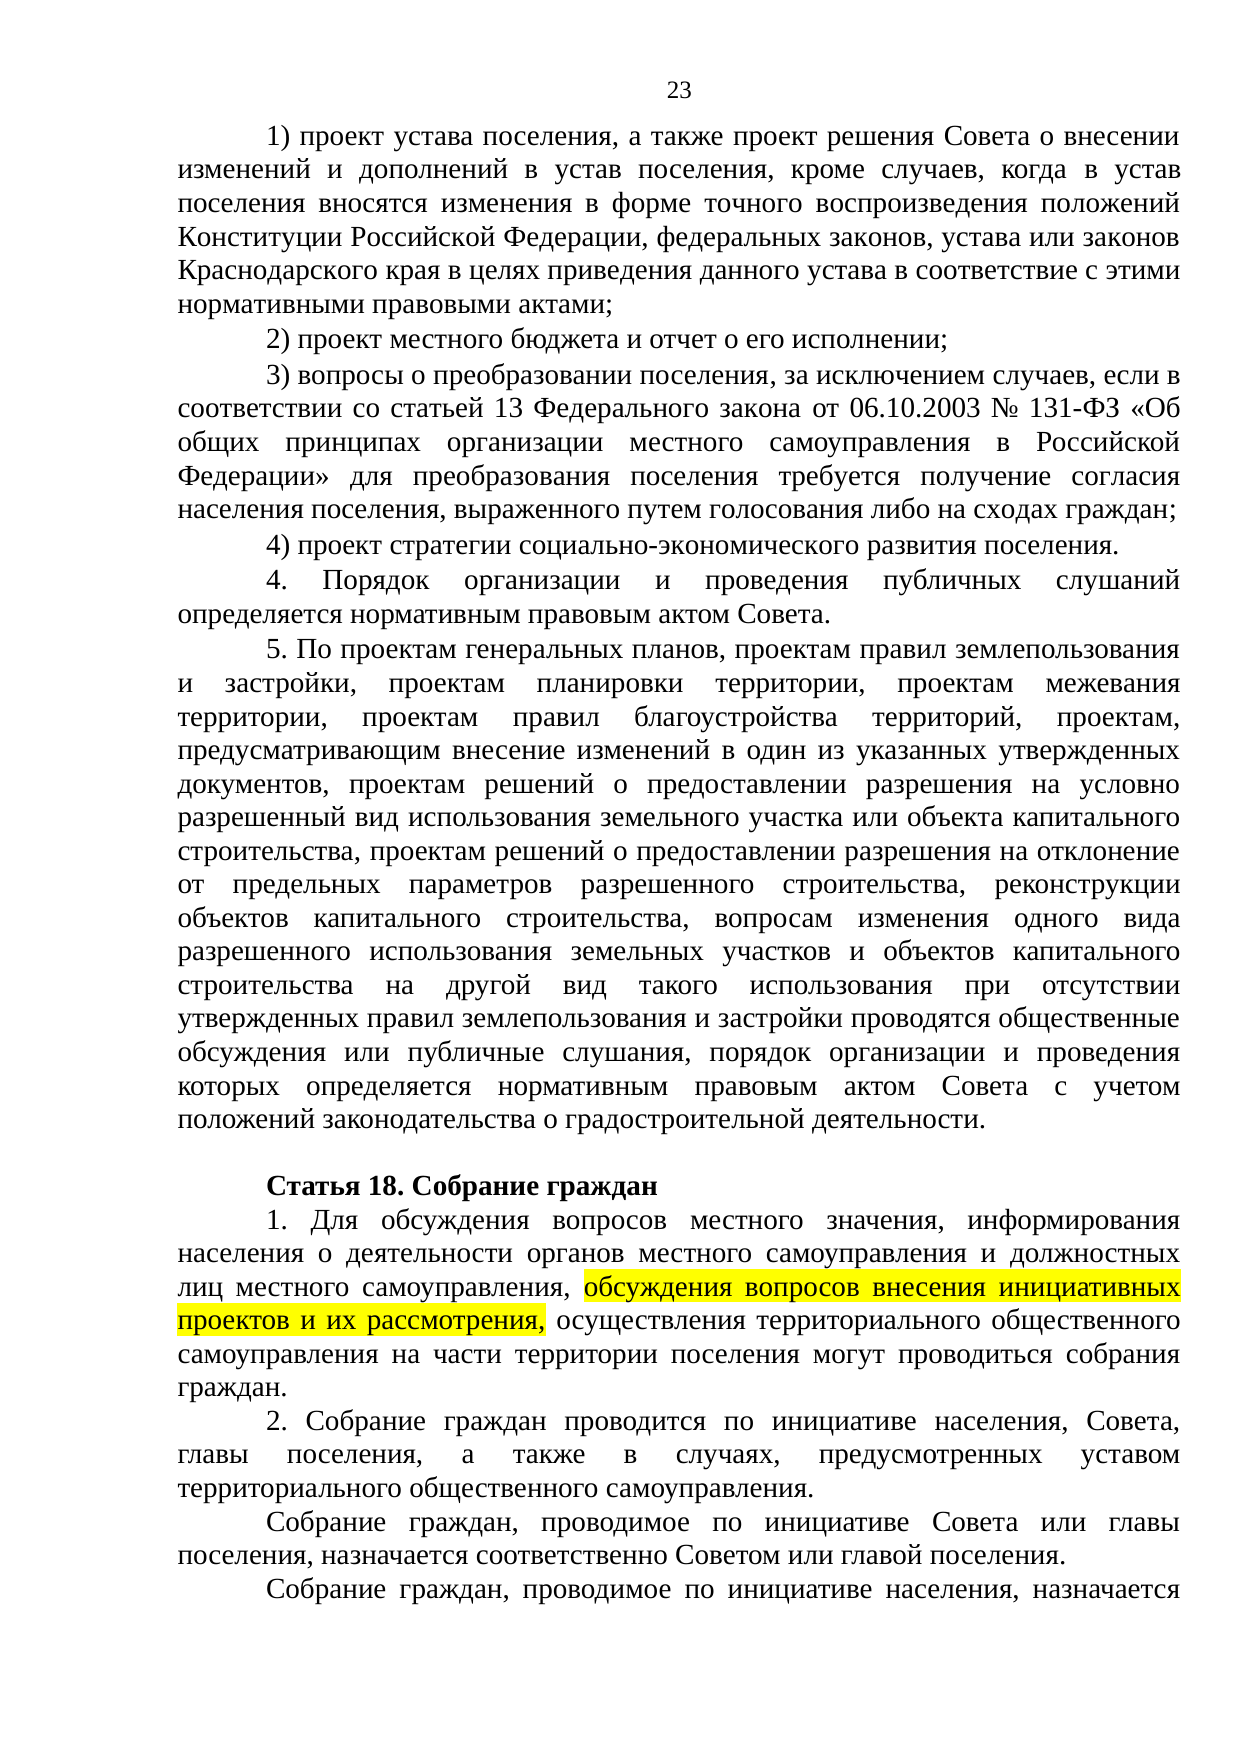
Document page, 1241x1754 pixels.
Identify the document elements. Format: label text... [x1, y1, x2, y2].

text 4) проект стратегии социально-экономического развития поселения. [177, 527, 1181, 560]
text 5. По проектам генеральных планов, проектам правил землепользования и застройки, проектам планировки территории, проектам межевания территории, проектам правил благоустройства территорий, проектам, предусматривающим внесение изменений в один из указанных утвержденных документов, проектам решений о предоставлении разрешения на условно разрешенный вид использования земельного участка или объекта капитального строительства, проектам решений о предоставлении разрешения на отклонение от предельных параметров разрешенного строительства, реконструкции объектов капитального строительства, вопросам изменения одного вида разрешенного использования земельных участков и объектов капитального строительства на другой вид такого использования при отсутствии утвержденных правил землепользования и застройки проводятся общественные обсуждения или публичные слушания, порядок организации и проведения которых определяется нормативным правовым актом Совета с учетом положений законодательства о градостроительной деятельности. [177, 632, 1181, 1135]
text 2. Собрание граждан проводится по инициативе населения, Совета, главы поселения, а также в случаях, предусмотренных уставом территориального общественного самоуправления. [177, 1403, 1181, 1504]
text Статья 18. Собрание граждан [177, 1168, 1181, 1202]
text 1) проект устава поселения, а также проект решения Совета о внесении изменений и дополнений в устав поселения, кроме случаев, когда в устав поселения вносятся изменения в форме точного воспроизведения положений Конституции Российской Федерации, федеральных законов, устава или законов Краснодарского края в целях приведения данного устава в соответствие с этими нормативными правовыми актами; [177, 118, 1181, 319]
text 2) проект местного бюджета и отчет о его исполнении; [177, 321, 1181, 355]
text 3) вопросы о преобразовании поселения, за исключением случаев, если в соответствии со статьей 13 Федерального закона от 06.10.2003 № 131-ФЗ «Об общих принципах организации местного самоуправления в Российской Федерации» для преобразования поселения требуется получение согласия населения поселения, выраженного путем голосования либо на сходах граждан; [177, 357, 1181, 525]
text 1. Для обсуждения вопросов местного значения, информирования населения о деятельности органов местного самоуправления и должностных лиц местного самоуправления, обсуждения вопросов внесения инициативных проектов и их рассмотрения, осуществления территориального общественного самоуправления на части территории поселения могут проводиться собрания граждан. [177, 1202, 1181, 1403]
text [177, 1571, 1181, 1604]
text 4. Порядок организации и проведения публичных слушаний определяется нормативным правовым актом Совета. [177, 562, 1181, 629]
text Собрание граждан, проводимое по инициативе Совета или главы поселения, назначается соответственно Советом или главой поселения. [177, 1504, 1181, 1571]
